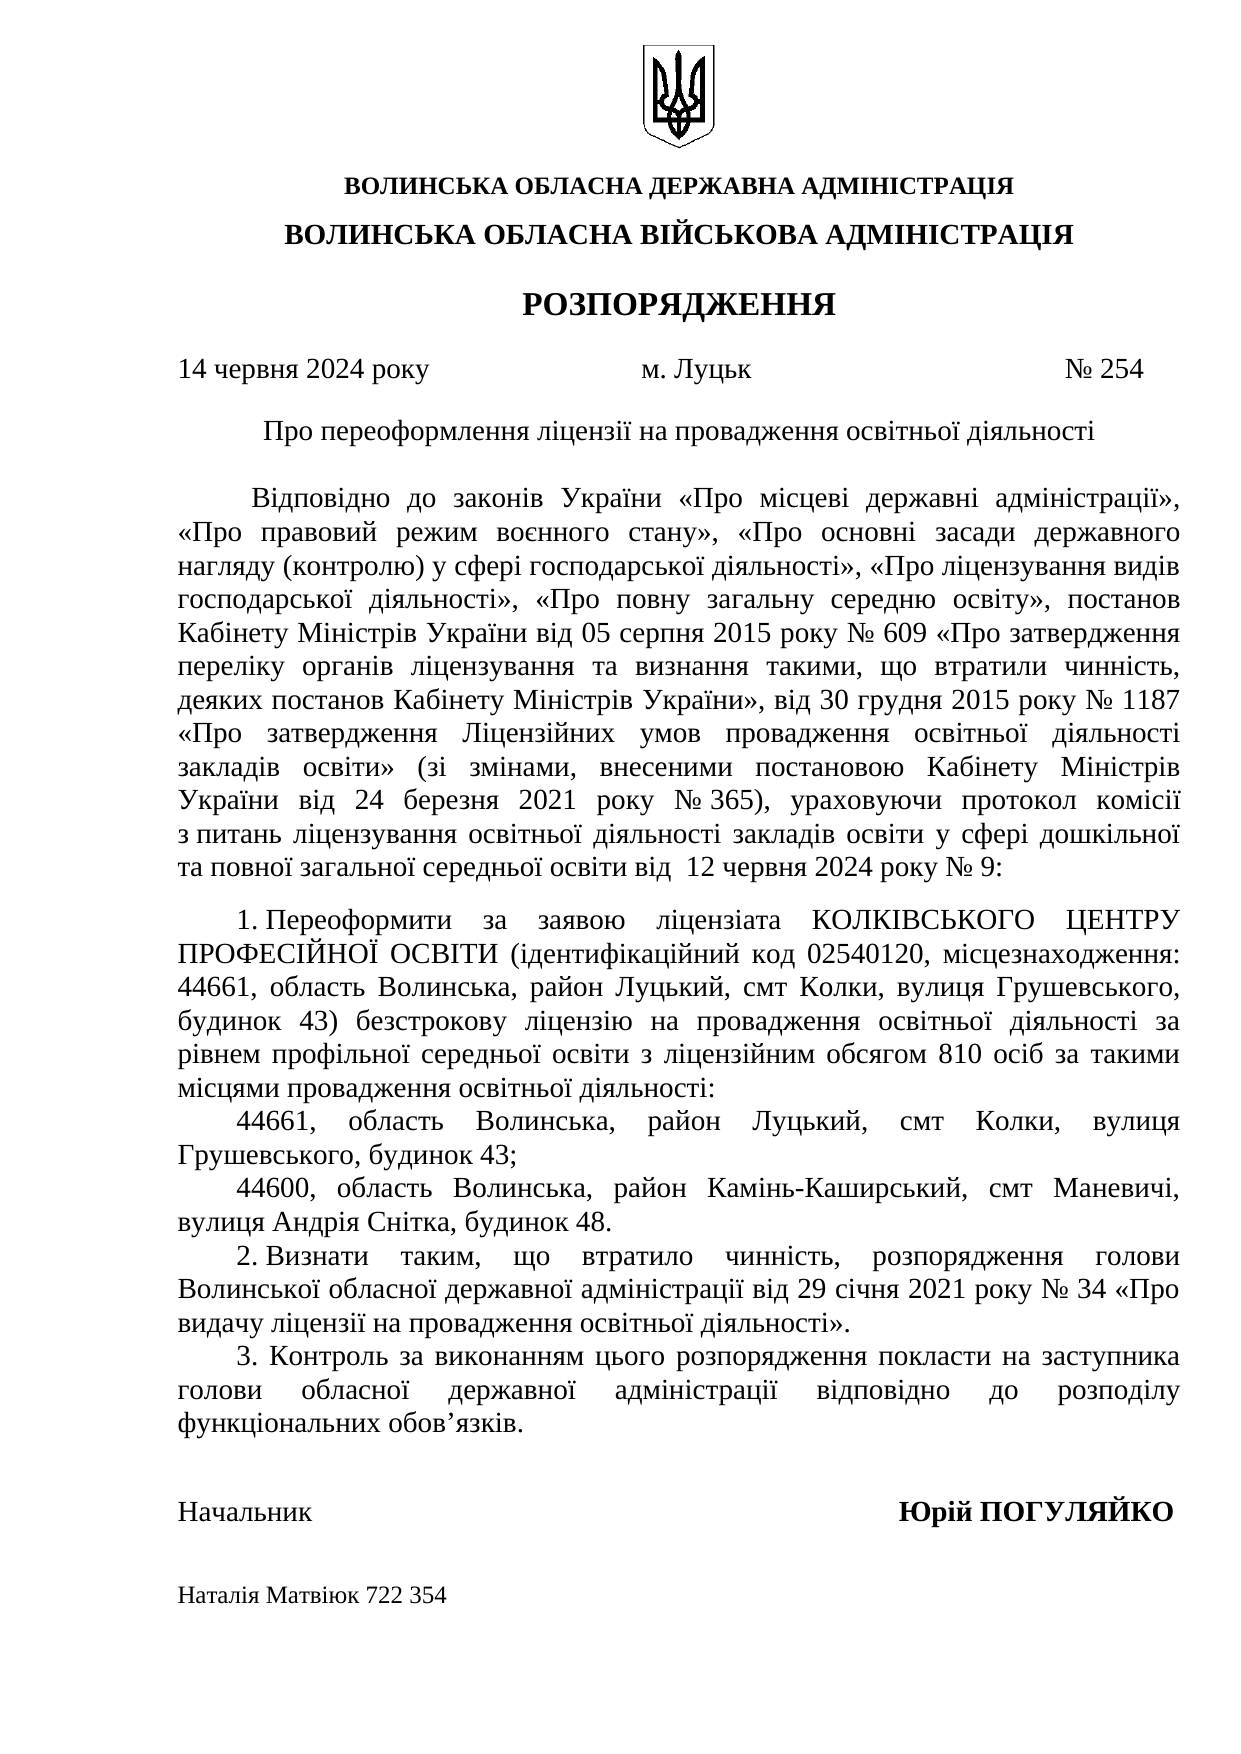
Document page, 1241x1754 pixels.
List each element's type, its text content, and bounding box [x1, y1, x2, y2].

text Про переоформлення ліцензії на провадження освітньої діяльності [177, 413, 1181, 447]
text ВОЛИНСЬКА ОБЛАСНА ВІЙСЬКОВА АДМІНІСТРАЦІЯ [177, 217, 1181, 251]
text Наталія Матвіюк 722 354 [177, 1580, 1181, 1609]
text 1. Переоформити за заявою ліцензіата КОЛКІВСЬКОГО ЦЕНТРУ ПРОФЕСІЙНОЇ ОСВІТИ (ідентифікаційний код 02540120, місцезнаходження: 44661, область Волинська, район Луцький, смт Колки, вулиця Грушевського, будинок 43) безстрокову ліцензію на провадження освітньої діяльності за рівнем профільної середньої освіти з ліцензійним обсягом 810 осіб за такими місцями провадження освітньої діяльності: [177, 902, 1181, 1103]
text ВОЛИНСЬКА ОБЛАСНА ДЕРЖАВНА АДМІНІСТРАЦІЯ [177, 171, 1181, 200]
text 14 червня 2024 року м. Луцьк № 254 [177, 351, 1181, 385]
text Відповідно до законів України «Про місцеві державні адміністрації», «Про правовий режим воєнного стану», «Про основні засади державного нагляду (контролю) у сфері господарської діяльності», «Про ліцензування видів господарської діяльності», «Про повну загальну середню освіту», постанов Кабінету Міністрів України від 05 серпня 2015 року № 609 «Про затвердження переліку органів ліцензування та визнання такими, що втратили чинність, деяких постанов Кабінету Міністрів України», від 30 грудня 2015 року № 1187 «Про затвердження Ліцензійних умов провадження освітньої діяльності закладів освіти» (зі змінами, внесеними постановою Кабінету Міністрів України від 24 березня 2021 року № 365), ураховуючи протокол комісії з питань ліцензування освітньої діяльності закладів освіти у сфері дошкільної та повної загальної середньої освіти від 12 червня 2024 року № 9: [177, 481, 1181, 883]
text 3. Контроль за виконанням цього розпорядження покласти на заступника голови обласної державної адміністрації відповідно до розподілу функціональних обов’язків. [177, 1338, 1181, 1439]
text РОЗПОРЯДЖЕННЯ [177, 284, 1181, 322]
text 44661, область Волинська, район Луцький, смт Колки, вулиця Грушевського, будинок 43; [177, 1103, 1181, 1171]
text 2. Визнати таким, що втратило чинність, розпорядження голови Волинської обласної державної адміністрації від 29 січня 2021 року № 34 «Про видачу ліцензії на провадження освітньої діяльності». [177, 1238, 1181, 1338]
text 44600, область Волинська, район Камінь-Каширський, смт Маневичі, вулиця Андрія Снітка, будинок 48. [177, 1171, 1181, 1238]
picture [640, 41, 719, 153]
text Начальник Юрій ПОГУЛЯЙКО [177, 1494, 1181, 1527]
